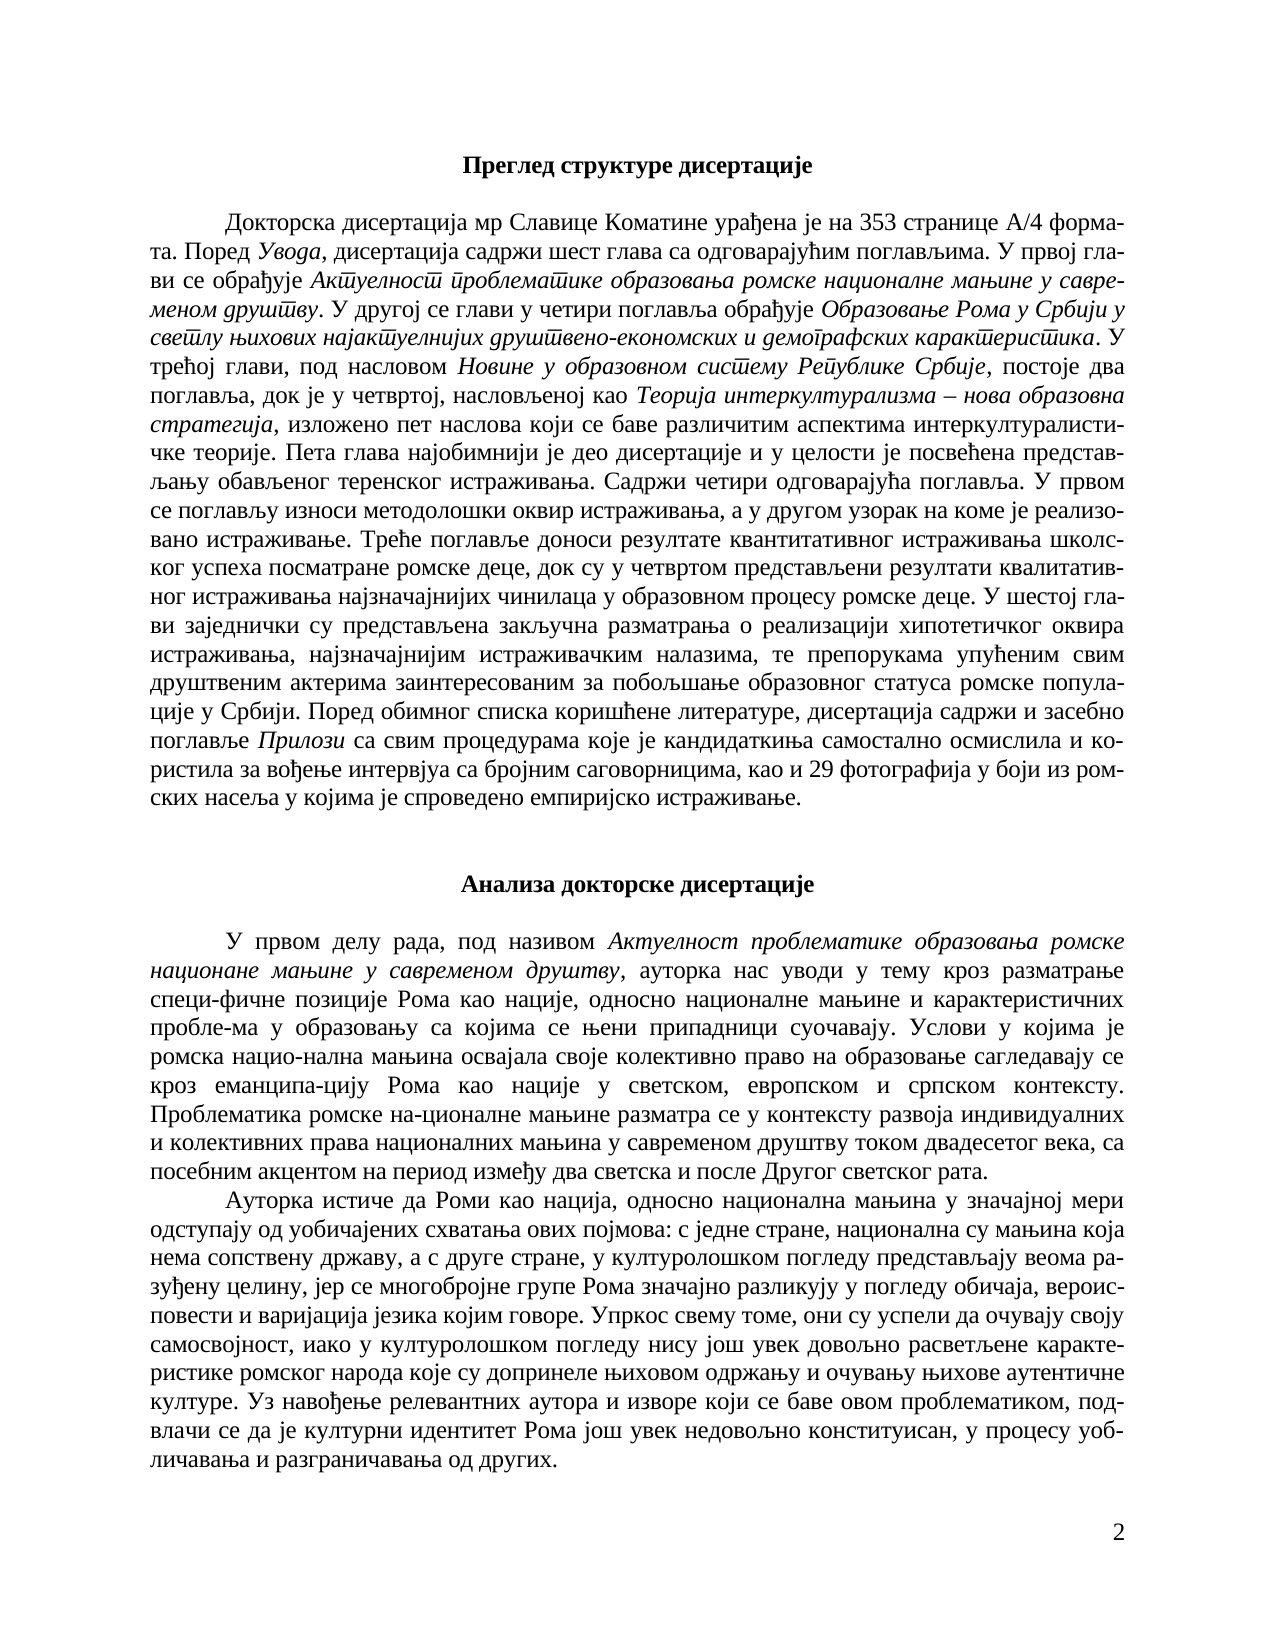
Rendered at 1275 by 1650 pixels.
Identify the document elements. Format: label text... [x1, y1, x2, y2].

text Докторска дисертација мр Славице Коматине урађена је на 353 странице А/4 форма-та. Поред Увода, дисертација садржи шест глава са одговарајућим поглављима. У првој гла-ви се обрађује Актуелност проблематике образовања ромске националне мањине у савре-меном друштву. У другој се глави у четири поглавља обрађује Образовање Рома у Србији у светлу њихових најактуелнијих друштвено-економских и демографских карактеристика. У трећој глави, под насловом Новине у образовном систему Републике Србије, постоје два поглавља, док је у четвртој, насловљеној као Теорија интеркултурализма – нова образовна стратегија, изложено пет наслова који се баве различитим аспектима интеркултуралисти-чке теорије. Пета глава најобимнији је део дисертације и у целости је посвећена представ-љању обављеног теренског истраживања. Садржи четири одговарајућа поглавља. У првом се поглављу износи методолошки оквир истраживања, а у другом узорак на коме је реализо-вано истраживање. Треће поглавље доноси резултате квантитативног истраживања школс-ког успеха посматране ромске деце, док су у четвртом представљени резултати квалитатив-ног истраживања најзначајнијих чинилаца у образовном процесу ромске деце. У шестој гла-ви заједнички су представљена закључна разматрања о реализацији хипотетичког оквира истраживања, најзначајнијим истраживачким налазима, те препорукама упућеним свим друштвеним актерима заинтересованим за побољшање образовног статуса ромске попула-ције у Србији. Поред обимног списка коришћене литературе, дисертација садржи и засебно поглавље Прилози са свим процедурама које је кандидаткиња самостално осмислила и ко-ристила за вођење интервјуа са бројним саговорницима, као и 29 фотографија у боји из ром-ских насеља у којима је спроведено емпиријско истраживање. [150, 207, 1125, 811]
text Ауторка истиче да Роми као нација, односно национална мањина у значајној мери одступају од уобичајених схватања ових појмова: с једне стране, национална су мањина која нема сопствену државу, а с друге стране, у културолошком погледу представљају веома ра-зуђену целину, јер се многобројне групе Рома значајно разликују у погледу обичаја, вероис-повести и варијација језика којим говоре. Упркос свему томе, они су успели да очувају своју самосвојност, иако у културолошком погледу нису још увек довољно расветљене каракте-ристике ромског народа које су допринеле њиховом одржању и очувању њихове аутентичне културе. Уз навођење релевантних аутора и изворе који се баве овом проблематиком, под-влачи се да је културни идентитет Рома још увек недовољно конституисан, у процесу уоб-личавања и разграничавања од других. [150, 1185, 1125, 1472]
text Преглед структуре дисертације [150, 150, 1125, 179]
text Анализа докторске дисертације [150, 869, 1125, 897]
text У првом делу рада, под називом Актуелност проблематике образовања ромске национане мањине у савременом друштву, ауторка нас уводи у тему кроз разматрање специ-фичне позиције Рома као нације, односно националне мањине и карактеристичних пробле-ма у образовању са којима се њени припадници суочавају. Услови у којима је ромска нацио-нална мањина освајала своје колективно право на образовање сагледавају се кроз еманципа-цију Рома као нације у светском, европском и српском контексту. Проблематика ромске на-ционалне мањине разматра се у контексту развоја индивидуалних и колективних права националних мањина у савременом друштву током двадесетог века, са посебним акцентом на период између два светска и после Другог светског рата. [150, 926, 1125, 1185]
